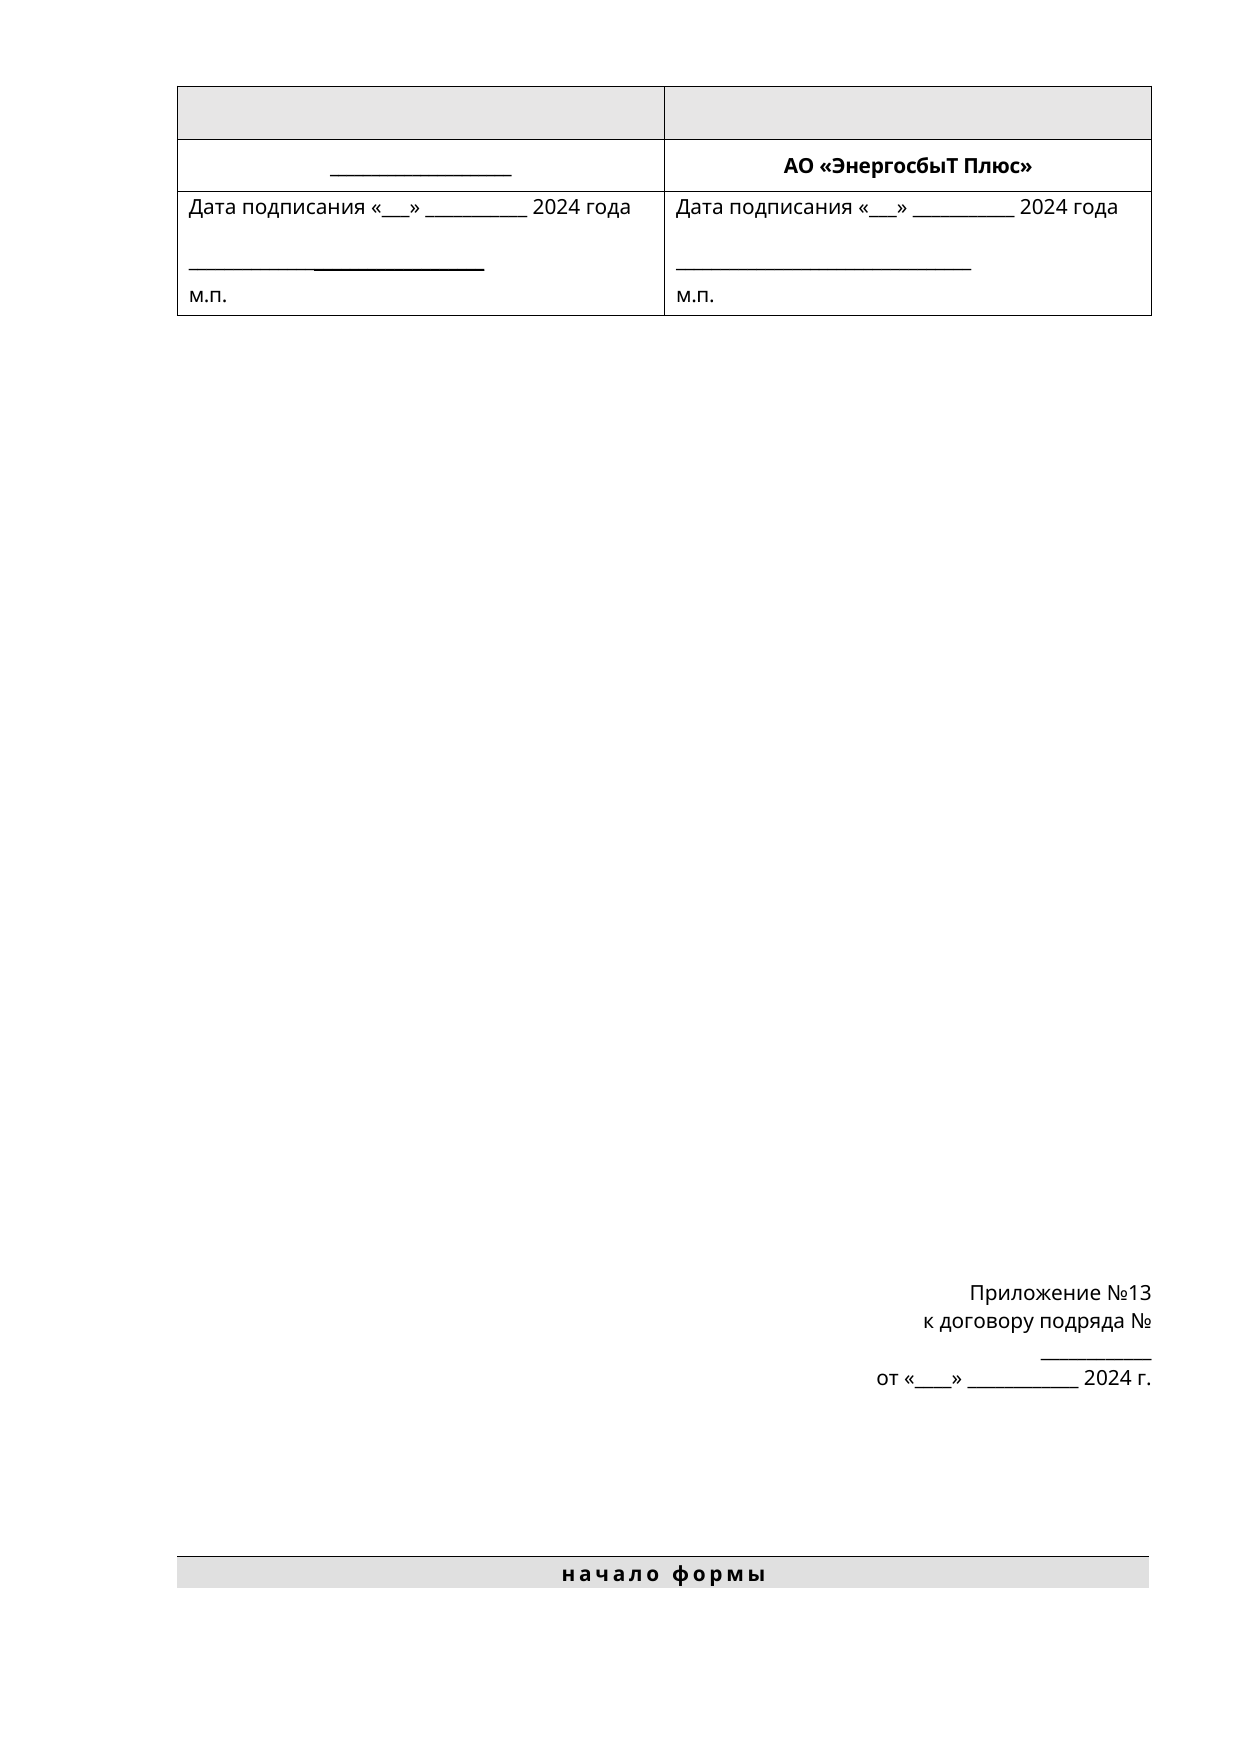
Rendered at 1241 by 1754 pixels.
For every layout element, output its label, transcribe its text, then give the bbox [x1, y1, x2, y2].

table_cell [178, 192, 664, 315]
text к договору подряда № ____________ [812, 1306, 1152, 1363]
text начало формы [177, 1557, 1149, 1588]
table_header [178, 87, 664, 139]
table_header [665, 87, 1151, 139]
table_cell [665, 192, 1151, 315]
text от «____» ____________ 2024 г. [827, 1363, 1152, 1392]
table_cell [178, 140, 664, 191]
subtitle Приложение №13 [827, 1278, 1152, 1306]
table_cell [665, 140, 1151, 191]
